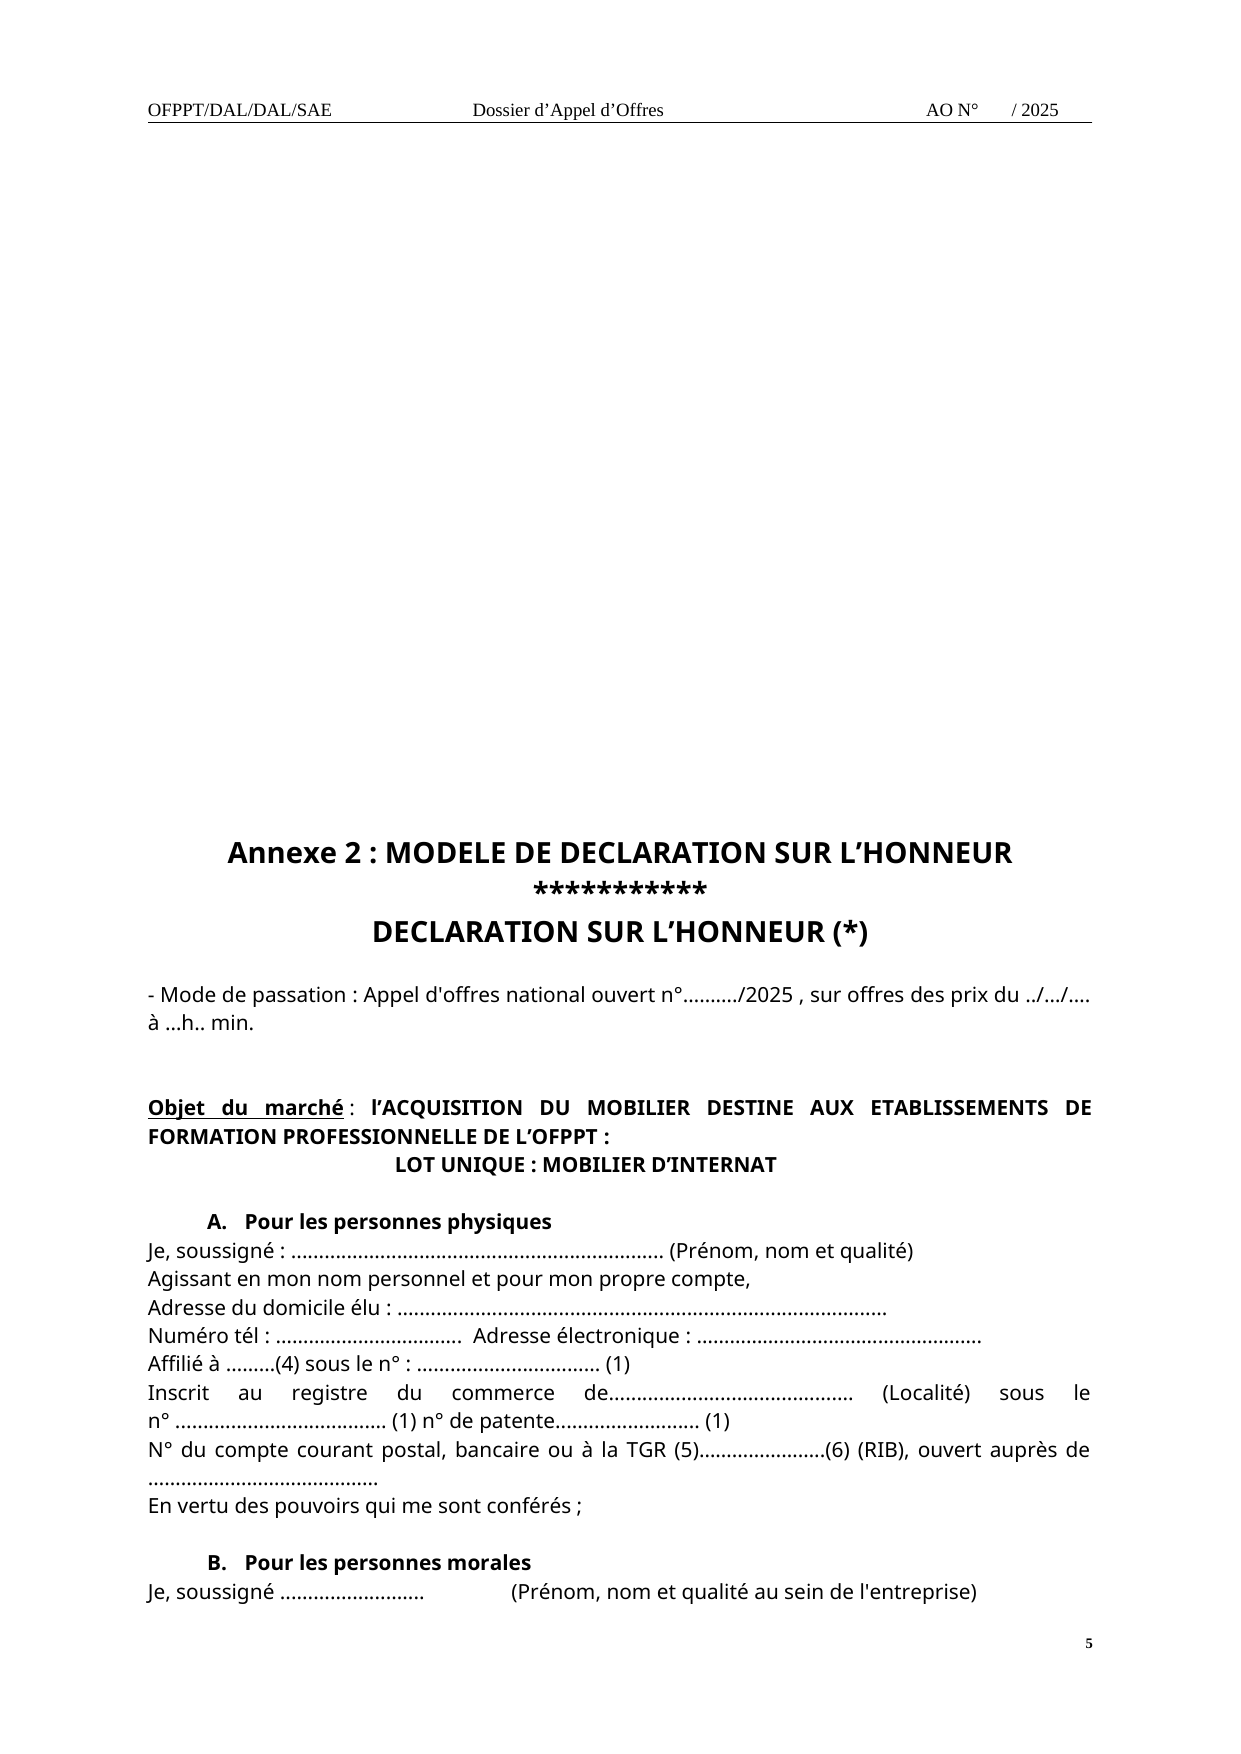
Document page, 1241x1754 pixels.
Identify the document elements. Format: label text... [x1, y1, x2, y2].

text DECLARATION SUR L’HONNEUR (*) [148, 912, 1092, 951]
text Adresse du domicile élu : ........................................................................................ [148, 1293, 1092, 1321]
text Agissant en mon nom personnel et pour mon propre compte, [148, 1264, 1092, 1293]
list Pour les personnes physiques [207, 1207, 1092, 1236]
text *********** [148, 872, 1092, 912]
text Je, soussigné .......................... (Prénom, nom et qualité au sein de l'entreprise) [148, 1577, 1092, 1605]
text Je, soussigné : ................................................................... (Prénom, nom et qualité) [148, 1236, 1092, 1264]
text Affilié à ………(4) sous le n° : ................................. (1) [148, 1349, 1092, 1378]
list Objet du marché : l’ACQUISITION DU MOBILIER DESTINE AUX ETABLISSEMENTS DE FORMATION PROFESSIONNELLE DE L’OFPPT : [148, 1093, 1092, 1150]
text En vertu des pouvoirs qui me sont conférés ; [148, 1492, 1092, 1520]
text - Mode de passation : Appel d'offres national ouvert n°………./2025 , sur offres des prix du ../…/…. à …h.. min. [148, 980, 1092, 1037]
list Pour les personnes morales [207, 1548, 1092, 1577]
text Inscrit au registre du commerce de............................................ (Localité) sous le n° ...................................... (1) n° de patente.......................... (1) [148, 1378, 1092, 1435]
text Numéro tél : ……………………………. Adresse électronique : ……………………………………………. [148, 1321, 1092, 1349]
text LOT UNIQUE : MOBILIER D’INTERNAT [148, 1150, 1092, 1179]
text Annexe 2 : MODELE DE DECLARATION SUR L’HONNEUR [148, 832, 1092, 872]
text N° du compte courant postal, bancaire ou à la TGR (5)…………………..(6) (RIB), ouvert auprès de …………………………………… [148, 1435, 1092, 1492]
